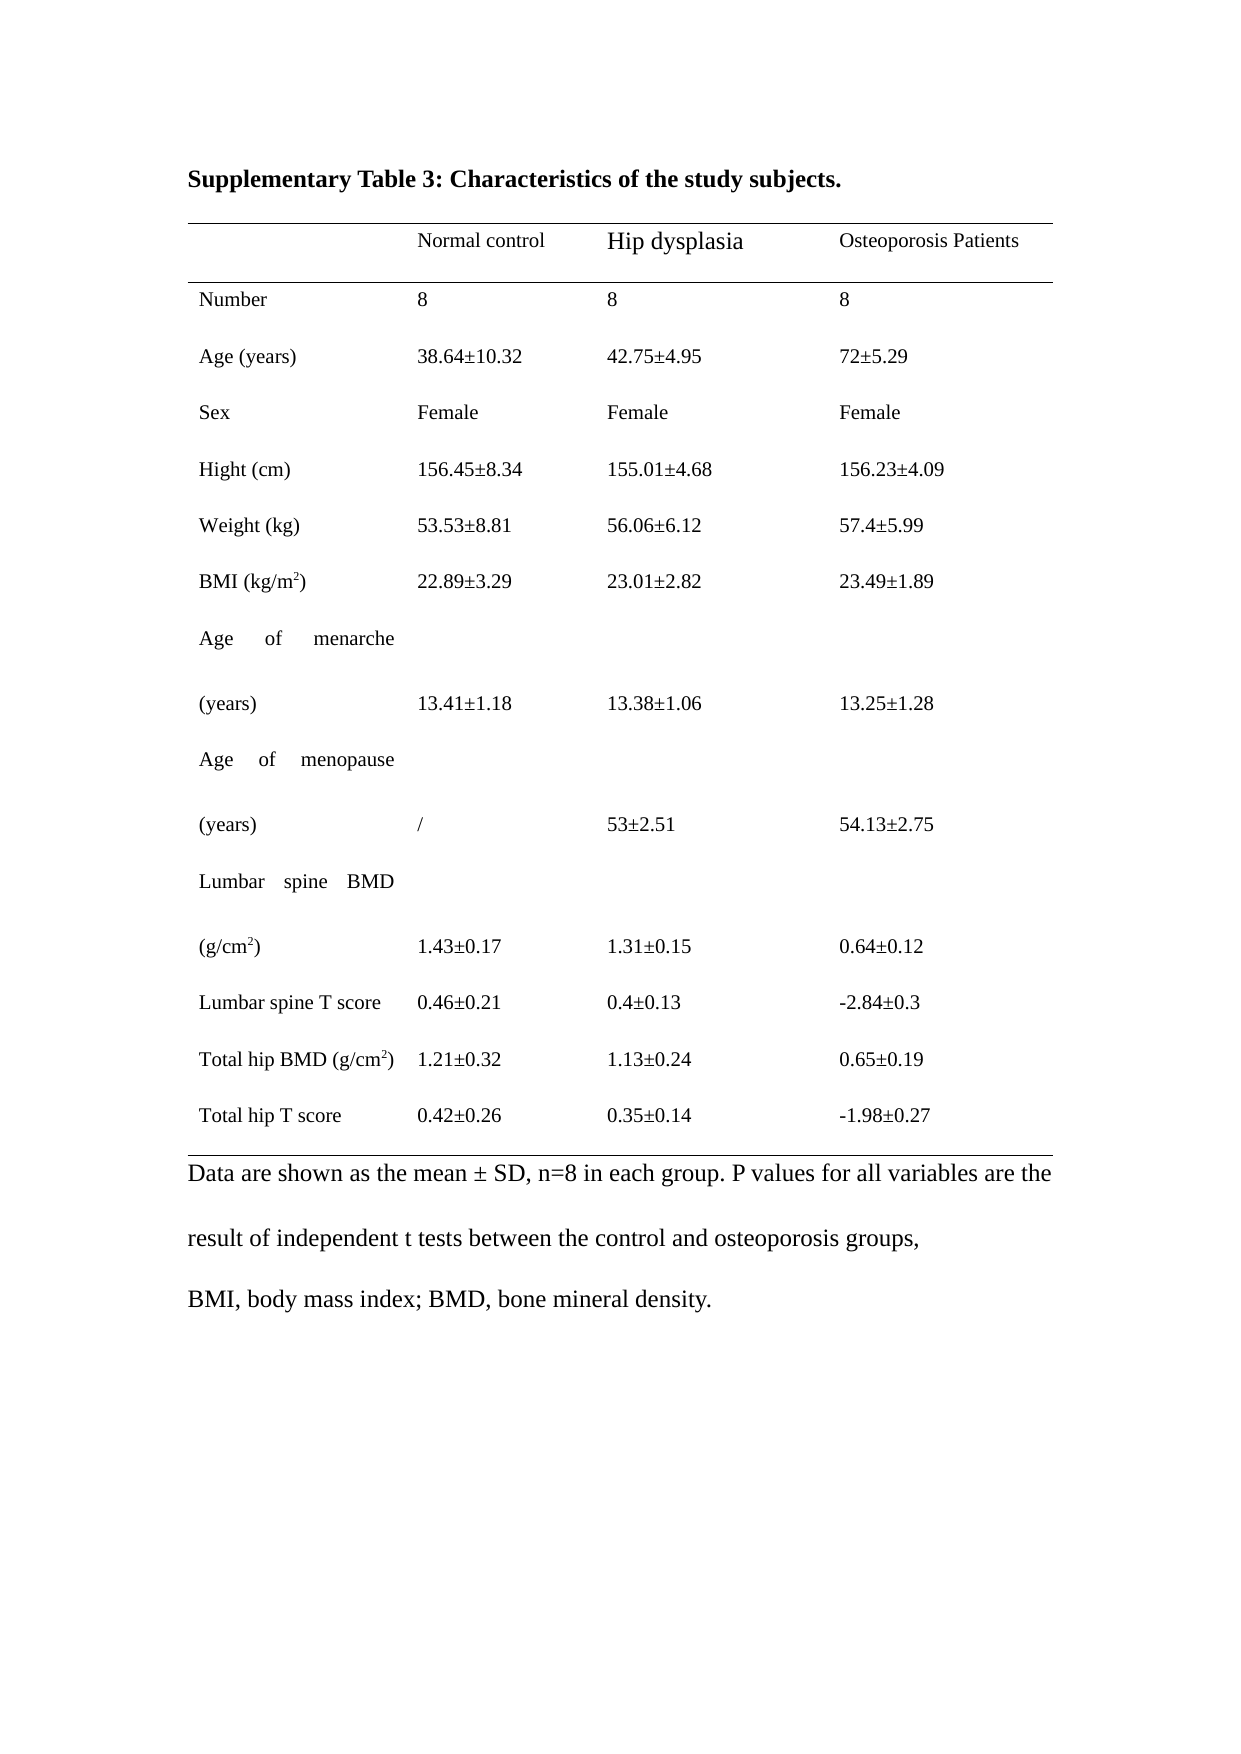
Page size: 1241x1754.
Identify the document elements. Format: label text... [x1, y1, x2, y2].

table_cell Sex [188, 396, 406, 452]
table_cell 57.4±5.99 [828, 509, 1053, 565]
table_cell 0.35±0.14 [596, 1099, 828, 1155]
table_cell 0.4±0.13 [596, 986, 828, 1042]
table_cell 23.49±1.89 [828, 565, 1053, 622]
table_header Normal control [406, 224, 596, 282]
table_cell 38.64±10.32 [406, 339, 596, 396]
table_cell 0.42±0.26 [406, 1099, 596, 1155]
table_cell 42.75±4.95 [596, 339, 828, 396]
text Supplementary Table 3: Characteristics of the study subjects. [187, 162, 1053, 194]
table_cell 13.38±1.06 [596, 622, 828, 743]
text Data are shown as the mean ± SD, n=8 in each group. P values for all variables are the result of independent t tests between the control and osteoporosis groups, [187, 1156, 1053, 1254]
table_cell 53.53±8.81 [406, 509, 596, 565]
table_cell 0.46±0.21 [406, 986, 596, 1042]
table_cell Number [188, 283, 406, 339]
table_cell 13.41±1.18 [406, 622, 596, 743]
table_cell Hight (cm) [188, 452, 406, 509]
table_cell 54.13±2.75 [828, 743, 1053, 864]
table_cell Female [596, 396, 828, 452]
table_cell 8 [828, 283, 1053, 339]
table_cell Age (years) [188, 339, 406, 396]
table_cell 156.23±4.09 [828, 452, 1053, 509]
table_cell Total hip T score [188, 1099, 406, 1155]
table_cell Female [406, 396, 596, 452]
table_cell 1.21±0.32 [406, 1043, 596, 1099]
table_cell 0.65±0.19 [828, 1043, 1053, 1099]
table_cell Female [828, 396, 1053, 452]
table_cell 23.01±2.82 [596, 565, 828, 622]
table_cell Total hip BMD (g/cm2) [188, 1043, 406, 1099]
table_cell 0.64±0.12 [828, 865, 1053, 986]
table_cell -1.98±0.27 [828, 1099, 1053, 1155]
table_cell -2.84±0.3 [828, 986, 1053, 1042]
table_cell 22.89±3.29 [406, 565, 596, 622]
table_cell BMI (kg/m2) [188, 565, 406, 622]
table_header [188, 224, 406, 282]
table_cell 155.01±4.68 [596, 452, 828, 509]
table_cell Lumbar spine BMD (g/cm2) [188, 865, 406, 986]
table_cell Age of menopause (years) [188, 743, 406, 864]
table_cell 56.06±6.12 [596, 509, 828, 565]
table_cell 72±5.29 [828, 339, 1053, 396]
table_cell 1.13±0.24 [596, 1043, 828, 1099]
table_header Hip dysplasia [596, 224, 828, 282]
table_cell 8 [596, 283, 828, 339]
table_cell 1.31±0.15 [596, 865, 828, 986]
text BMI, body mass index; BMD, bone mineral density. [187, 1283, 1053, 1315]
table_cell 53±2.51 [596, 743, 828, 864]
table_cell Age of menarche (years) [188, 622, 406, 743]
table_cell 156.45±8.34 [406, 452, 596, 509]
table_cell / [406, 743, 596, 864]
table_cell 8 [406, 283, 596, 339]
table_cell Weight (kg) [188, 509, 406, 565]
table_cell Lumbar spine T score [188, 986, 406, 1042]
table_cell 13.25±1.28 [828, 622, 1053, 743]
table_header Osteoporosis Patients [828, 224, 1053, 282]
table_cell 1.43±0.17 [406, 865, 596, 986]
